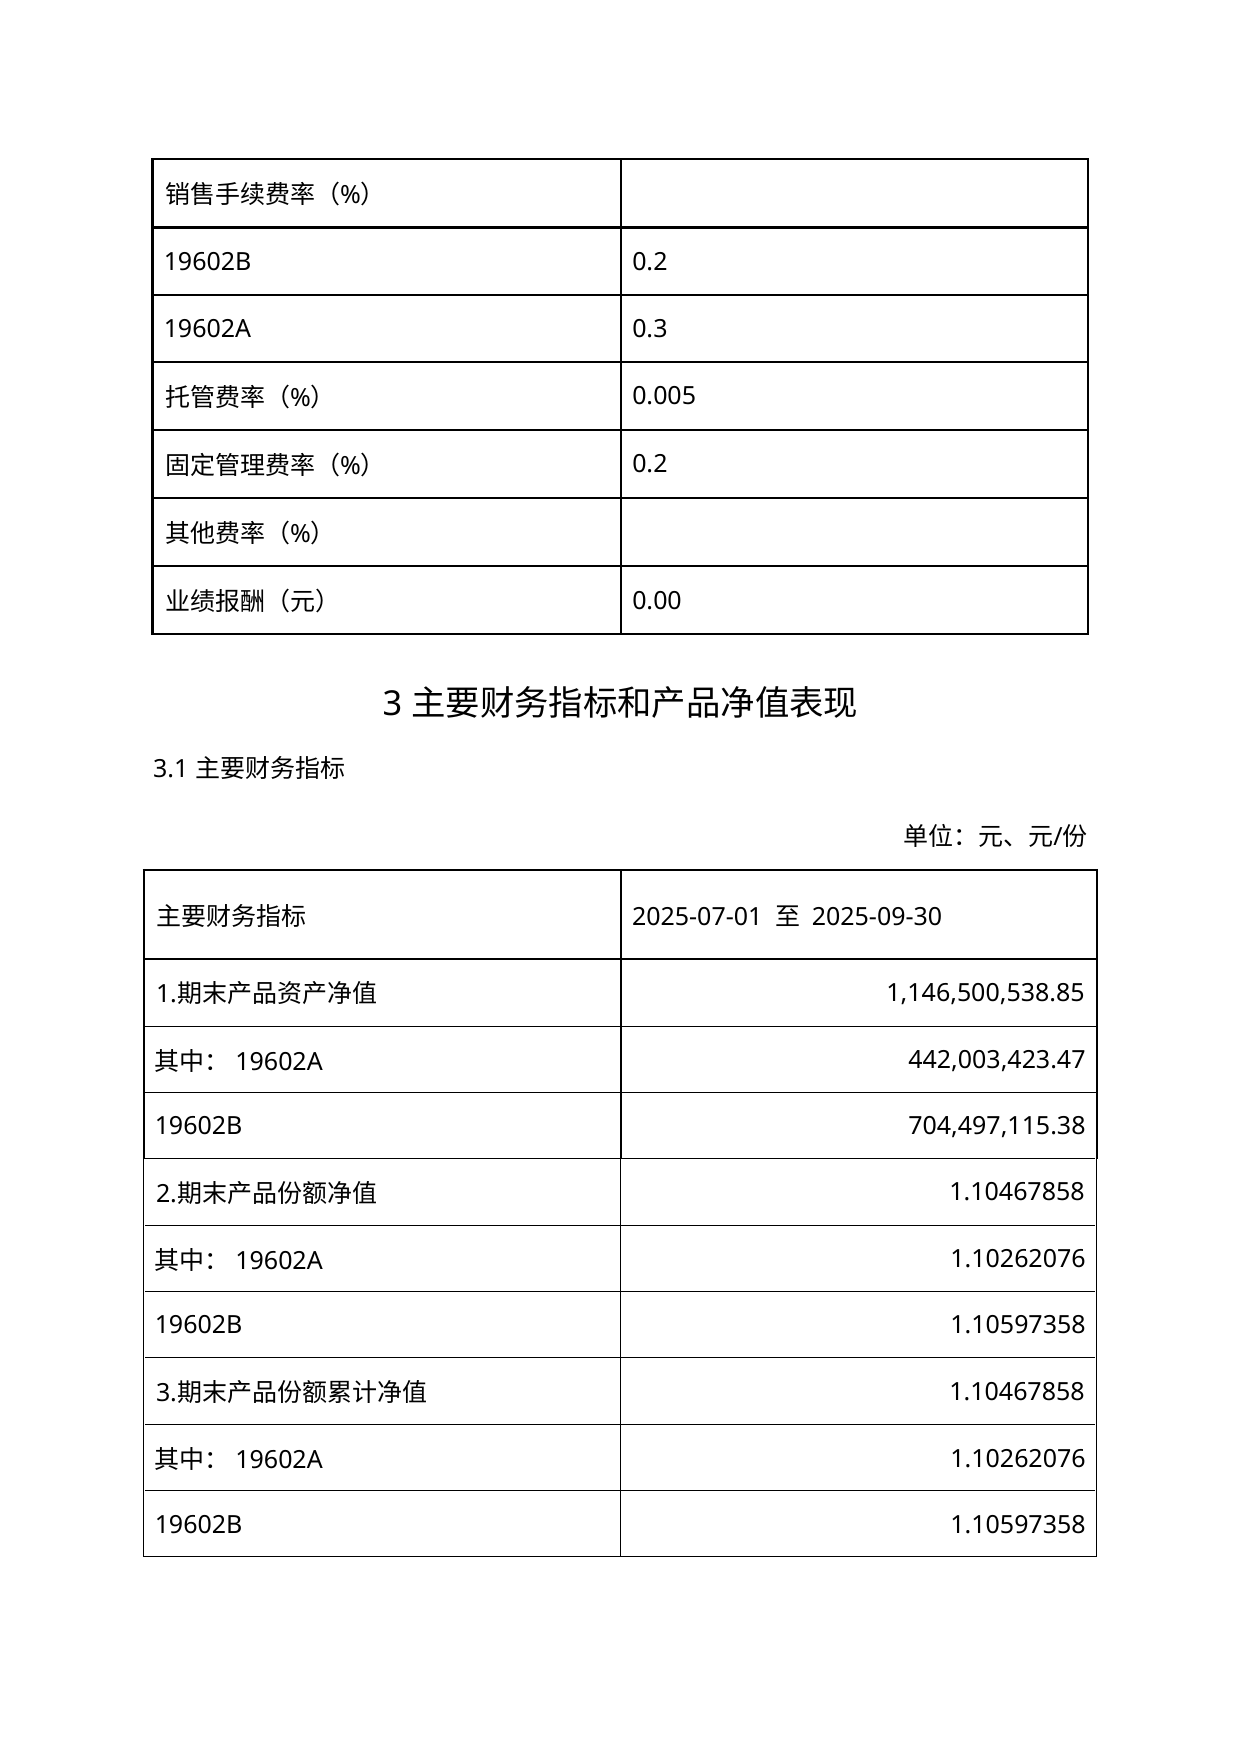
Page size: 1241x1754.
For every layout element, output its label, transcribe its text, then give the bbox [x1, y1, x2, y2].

table_header 3.1 主要财务指标 [151, 733, 1089, 801]
table_cell 托管费率（%） [154, 363, 620, 429]
table_cell 0.2 [622, 431, 1087, 497]
table_cell [622, 160, 1087, 226]
table_cell 704,497,115.38 [622, 1093, 1096, 1158]
table_cell 2.期末产品份额净值 [144, 1159, 620, 1225]
table_cell 19602B [145, 1093, 620, 1158]
table_cell 其中： 19602A [144, 1225, 620, 1291]
table_cell [622, 499, 1087, 565]
table_cell 销售手续费率（%） [154, 160, 620, 226]
table_cell 1.10262076 [621, 1225, 1096, 1291]
table_cell 1.期末产品资产净值 [145, 960, 620, 1026]
table_cell 19602A [154, 296, 620, 361]
table_cell 1.10262076 [621, 1424, 1096, 1490]
table_header 单位：元、元/份 [151, 801, 1089, 869]
table_cell 其他费率（%） [154, 499, 620, 565]
table_cell 固定管理费率（%） [154, 431, 620, 497]
table_cell 0.00 [622, 567, 1087, 633]
text 3 主要财务指标和产品净值表现 [159, 668, 1081, 733]
table_header 2025-07-01 至 2025-09-30 [622, 871, 1096, 957]
table_header 主要财务指标 [145, 871, 620, 957]
table_cell 1,146,500,538.85 [622, 960, 1096, 1026]
table_cell 1.10467858 [621, 1158, 1096, 1225]
table_cell 1.10597358 [621, 1490, 1096, 1556]
table_cell 19602B [154, 229, 620, 293]
table_cell 业绩报酬（元） [154, 567, 620, 633]
table_cell 0.2 [622, 229, 1087, 293]
table_cell 0.005 [622, 363, 1087, 429]
table_cell 19602B [144, 1291, 620, 1357]
table_cell 1.10467858 [621, 1357, 1096, 1424]
table_cell 其中： 19602A [145, 1027, 620, 1092]
table_cell 442,003,423.47 [622, 1027, 1096, 1092]
table_cell 其中： 19602A [144, 1424, 620, 1490]
table_cell 0.3 [622, 296, 1087, 361]
table_cell 19602B [144, 1490, 620, 1556]
table_cell 1.10597358 [621, 1291, 1096, 1357]
table_cell 3.期末产品份额累计净值 [144, 1357, 620, 1424]
